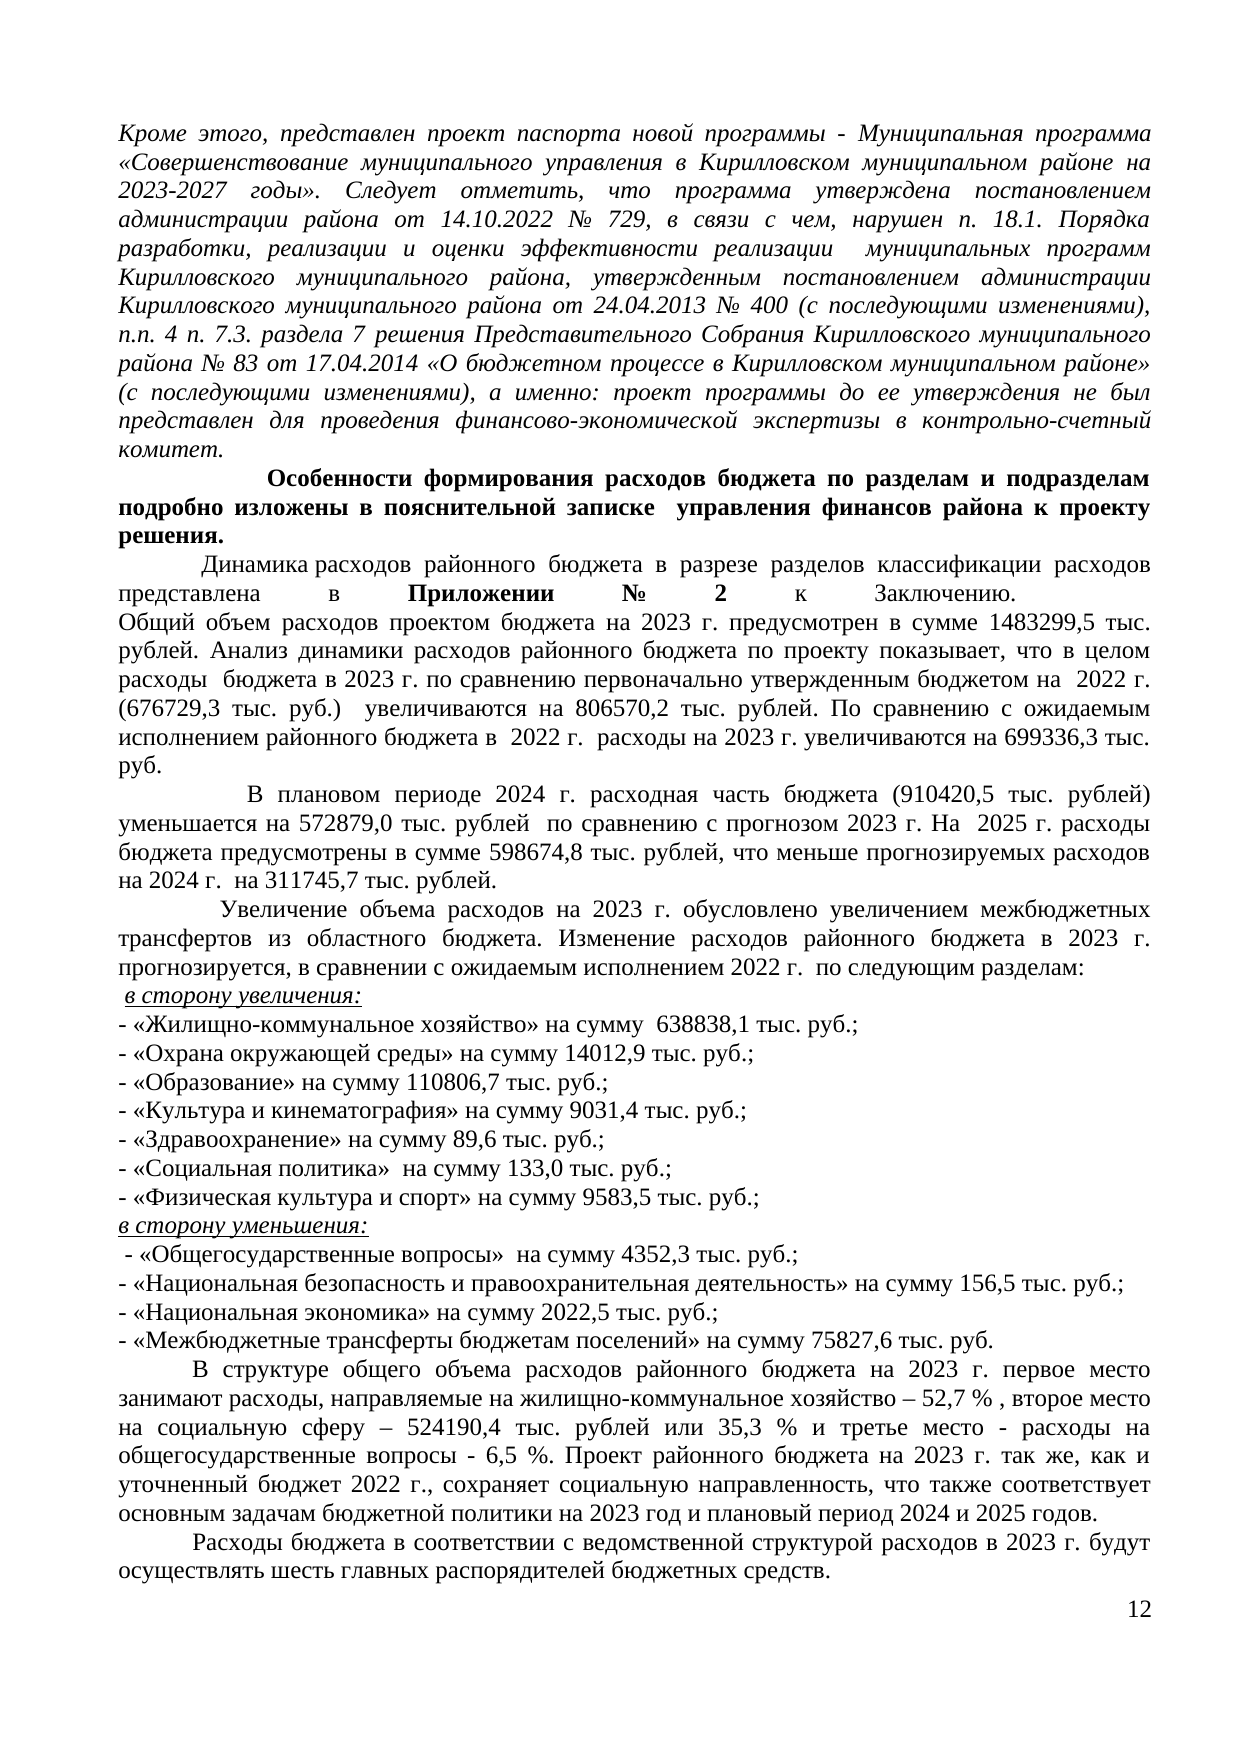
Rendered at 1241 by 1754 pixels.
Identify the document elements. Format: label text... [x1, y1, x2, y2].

text - «Здравоохранение» на сумму 89,6 тыс. руб.; [118, 1124, 1152, 1153]
text в сторону уменьшения: [118, 1211, 1152, 1239]
text Увеличение объема расходов на 2023 г. обусловлено увеличением межбюджетных трансфертов из областного бюджета. Изменение расходов районного бюджета в 2023 г. прогнозируется, в сравнении с ожидаемым исполнением 2022 г. по следующим разделам: [118, 894, 1152, 981]
text - «Национальная экономика» на сумму 2022,5 тыс. руб.; [118, 1297, 1152, 1326]
text - «Охрана окружающей среды» на сумму 14012,9 тыс. руб.; [118, 1038, 1152, 1067]
text Кроме этого, представлен проект паспорта новой программы - Муниципальная программа «Совершенствование муниципального управления в Кирилловском муниципальном районе на 2023-2027 годы». Следует отметить, что программа утверждена постановлением администрации района от 14.10.2022 № 729, в связи с чем, нарушен п. 18.1. Порядка разработки, реализации и оценки эффективности реализации муниципальных программ Кирилловского муниципального района, утвержденным постановлением администрации Кирилловского муниципального района от 24.04.2013 № 400 (с последующими изменениями), п.п. 4 п. 7.3. раздела 7 решения Представительного Собрания Кирилловского муниципального района № 83 от 17.04.2014 «О бюджетном процессе в Кирилловском муниципальном районе» (с последующими изменениями), а именно: проект программы до ее утверждения не был представлен для проведения финансово-экономической экспертизы в контрольно-счетный комитет. [118, 118, 1152, 463]
text - «Национальная безопасность и правоохранительная деятельность» на сумму 156,5 тыс. руб.; [118, 1268, 1152, 1297]
text - «Общегосударственные вопросы» на сумму 4352,3 тыс. руб.; [118, 1239, 1152, 1268]
text - «Культура и кинематография» на сумму 9031,4 тыс. руб.; [118, 1096, 1152, 1124]
text - «Жилищно-коммунальное хозяйство» на сумму 638838,1 тыс. руб.; [118, 1009, 1152, 1038]
text - «Образование» на сумму 110806,7 тыс. руб.; [118, 1067, 1152, 1096]
text Расходы бюджета в соответствии с ведомственной структурой расходов в 2023 г. будут осуществлять шесть главных распорядителей бюджетных средств. [118, 1527, 1152, 1584]
text В плановом периоде 2024 г. расходная часть бюджета (910420,5 тыс. рублей) уменьшается на 572879,0 тыс. рублей по сравнению с прогнозом 2023 г. На 2025 г. расходы бюджета предусмотрены в сумме 598674,8 тыс. рублей, что меньше прогнозируемых расходов на 2024 г. на 311745,7 тыс. рублей. [118, 779, 1152, 894]
text - «Межбюджетные трансферты бюджетам поселений» на сумму 75827,6 тыс. руб. [118, 1326, 1152, 1354]
text - «Социальная политика» на сумму 133,0 тыс. руб.; [118, 1153, 1152, 1182]
text Динамика расходов районного бюджета в разрезе разделов классификации расходов представлена в Приложении № 2 к Заключению. Общий объем расходов проектом бюджета на 2023 г. предусмотрен в сумме 1483299,5 тыс. рублей. Анализ динамики расходов районного бюджета по проекту показывает, что в целом расходы бюджета в 2023 г. по сравнению первоначально утвержденным бюджетом на 2022 г. (676729,3 тыс. руб.) увеличиваются на 806570,2 тыс. рублей. По сравнению с ожидаемым исполнением районного бюджета в 2022 г. расходы на 2023 г. увеличиваются на 699336,3 тыс. руб. [118, 549, 1152, 779]
text Особенности формирования расходов бюджета по разделам и подразделам подробно изложены в пояснительной записке управления финансов района к проекту решения. [118, 463, 1152, 549]
text - «Физическая культура и спорт» на сумму 9583,5 тыс. руб.; [118, 1182, 1152, 1211]
text в сторону увеличения: [118, 981, 1152, 1009]
text В структуре общего объема расходов районного бюджета на 2023 г. первое место занимают расходы, направляемые на жилищно-коммунальное хозяйство – 52,7 % , второе место на социальную сферу – 524190,4 тыс. рублей или 35,3 % и третье место - расходы на общегосударственные вопросы - 6,5 %. Проект районного бюджета на 2023 г. так же, как и уточненный бюджет 2022 г., сохраняет социальную направленность, что также соответствует основным задачам бюджетной политики на 2023 год и плановый период 2024 и 2025 годов. [118, 1354, 1152, 1527]
